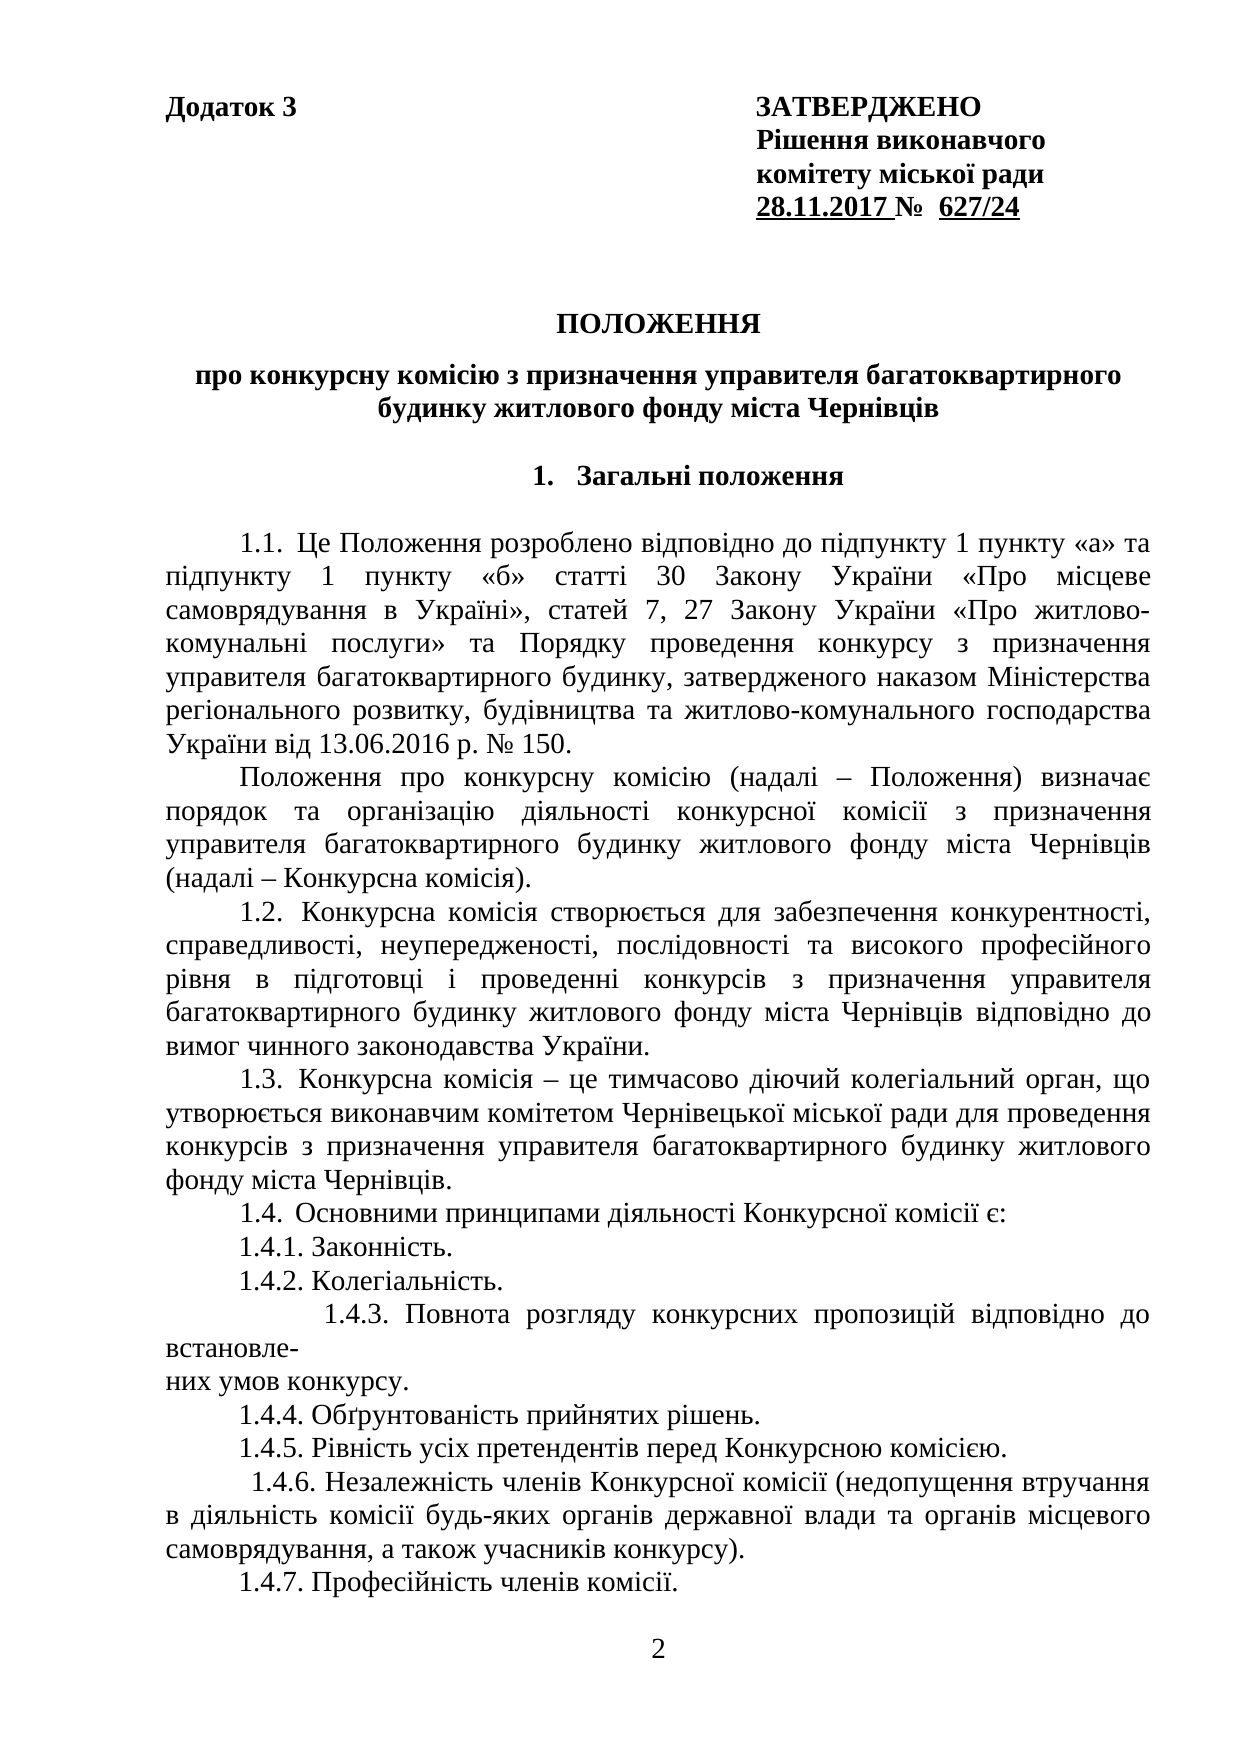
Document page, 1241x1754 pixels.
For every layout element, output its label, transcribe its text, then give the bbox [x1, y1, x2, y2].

list Конкурсна комісія – це тимчасово діючий колегіальний орган, що утворюється виконавчим комітетом Чернівецької міської ради для проведення конкурсів з призначення управителя багатоквартирного будинку житлового фонду міста Чернівців. [165, 1061, 1152, 1196]
text 1.4.3. Повнота розгляду конкурсних пропозицій відповідно до встановле- [165, 1296, 1152, 1363]
list Конкурсна комісія створюється для забезпечення конкурентності, справедливості, неупередженості, послідовності та високого професійного рівня в підготовці і проведенні конкурсів з призначення управителя багатоквартирного будинку житлового фонду міста Чернівців відповідно до вимог чинного законодавства України. [165, 894, 1152, 1061]
text 1.4.6. Незалежність членів Конкурсної комісії (недопущення втручання в діяльність комісії будь-яких органів державної влади та органів місцевого самоврядування, а також учасників конкурсу). [165, 1464, 1152, 1564]
text ПОЛОЖЕННЯ [165, 307, 1152, 340]
text 1.4.5. Рівність усіх претендентів перед Конкурсною комісією. [165, 1430, 1152, 1464]
text 1.4.2. Колегіальність. [165, 1263, 1152, 1296]
text Рішення виконавчого комітету міської ради [756, 122, 1152, 189]
text 1.4.7. Професійність членів комісії. [165, 1564, 1152, 1598]
text 1.4.1. Законність. [165, 1229, 1152, 1263]
list Загальні положення [165, 458, 1152, 491]
text Додаток 3 ЗАТВЕРДЖЕНО [165, 89, 1152, 122]
text 28.11.2017 № 627/24 [756, 189, 1152, 223]
text 1.4.4. Обґрунтованість прийнятих рішень. [165, 1397, 1152, 1430]
text них умов конкурсу. [165, 1363, 1152, 1397]
list Основними принципами діяльності Конкурсної комісії є: [165, 1196, 1152, 1229]
list Це Положення розроблено відповідно до підпункту 1 пункту «а» та підпункту 1 пункту «б» статті 30 Закону України «Про місцеве самоврядування в Україні», статей 7, 27 Закону України «Про житлово-комунальні послуги» та Порядку проведення конкурсу з призначення управителя багатоквартирного будинку, затвердженого наказом Міністерства регіонального розвитку, будівництва та житлово-комунального господарства України від 13.06.2016 р. № 150. [165, 525, 1152, 759]
text 2 [165, 1632, 1152, 1665]
text про конкурсну комісію з призначення управителя багатоквартирного будинку житлового фонду міста Чернівців [165, 357, 1152, 424]
text Положення про конкурсну комісію (надалі – Положення) визначає порядок та організацію діяльності конкурсної комісії з призначення управителя багатоквартирного будинку житлового фонду міста Чернівців (надалі – Конкурсна комісія). [165, 759, 1152, 894]
